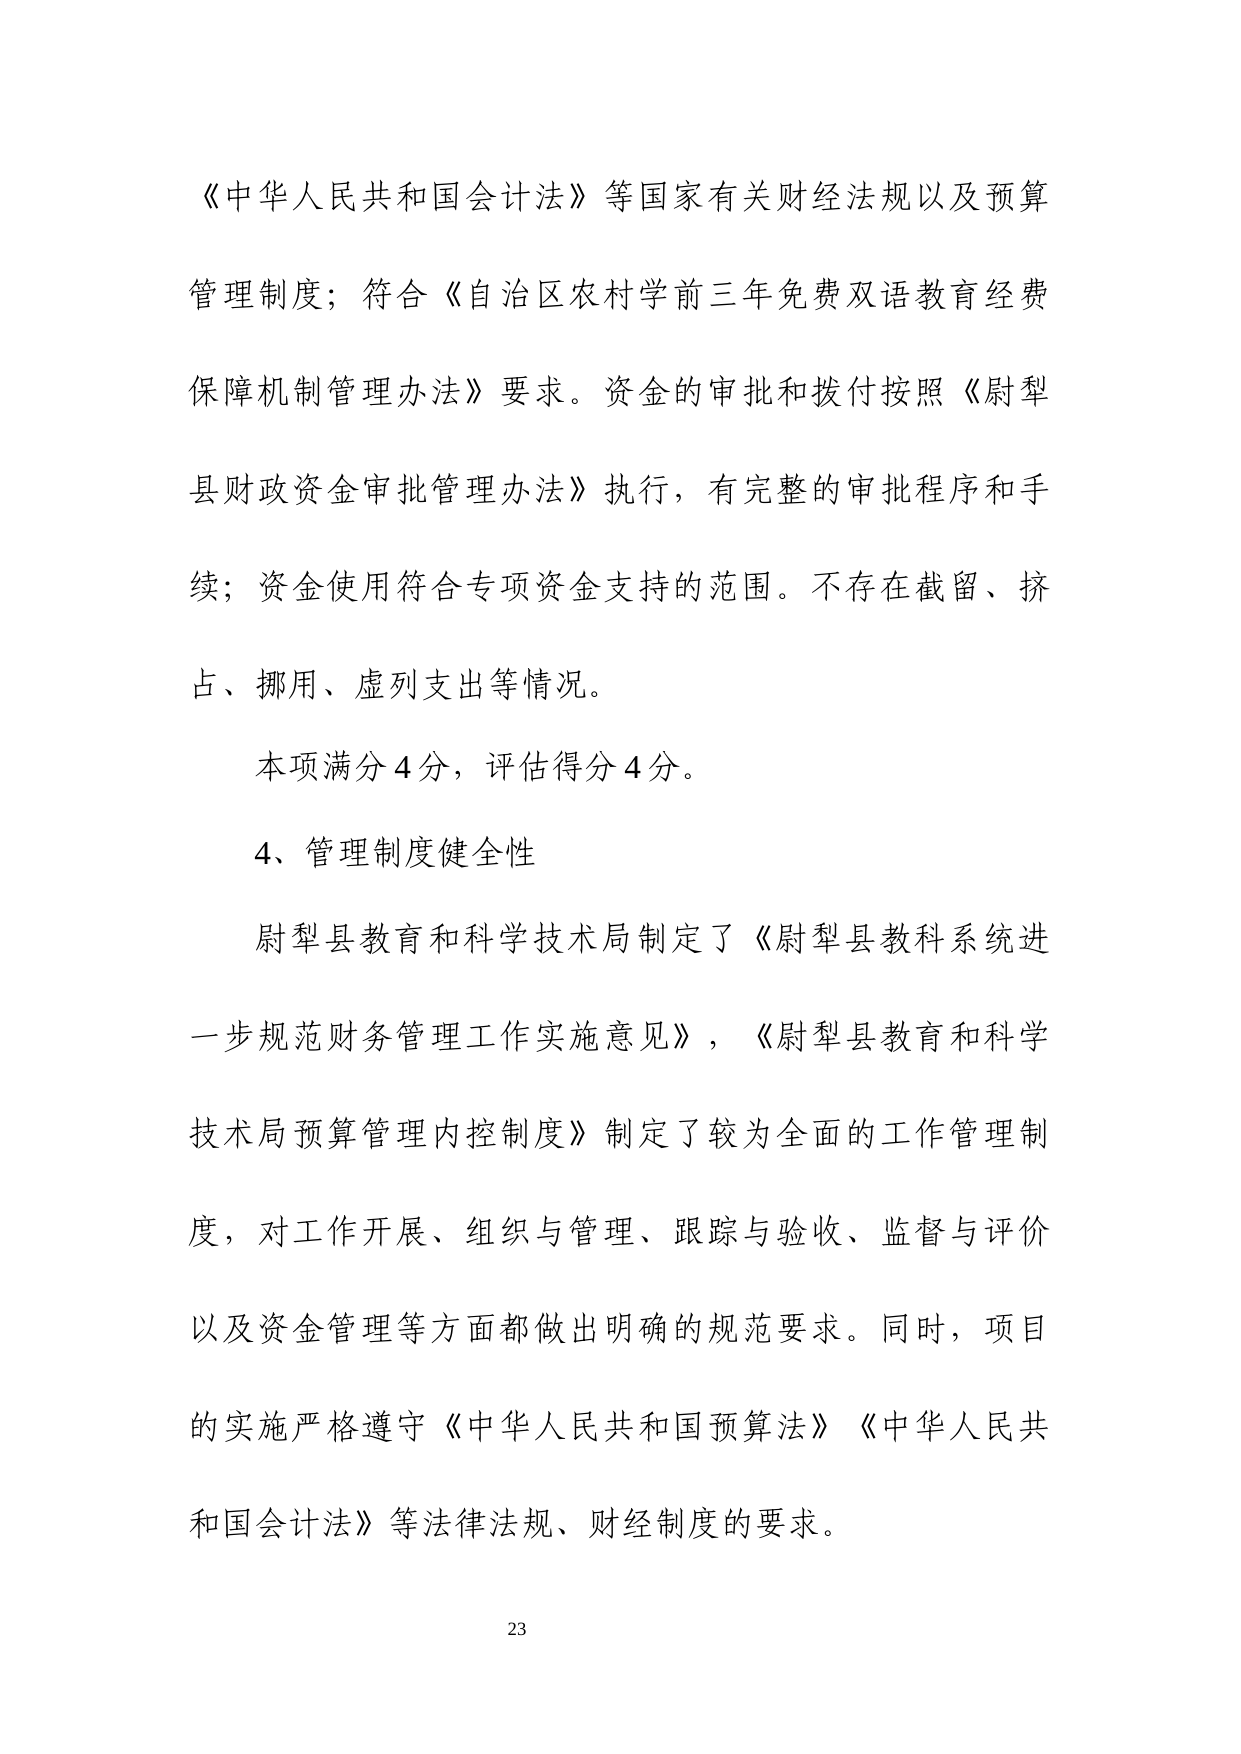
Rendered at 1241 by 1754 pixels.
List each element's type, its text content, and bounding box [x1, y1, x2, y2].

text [187, 162, 1053, 714]
text 本项满分4分，评估得分4分。 [187, 733, 1053, 798]
text 尉犁县教育和科学技术局制定了《尉犁县教科系统进一步规范财务管理工作实施意见》，《尉犁县教育和科学技术局预算管理内控制度》制定了较为全面的工作管理制度，对工作开展、组织与管理、跟踪与验收、监督与评价以及资金管理等方面都做出明确的规范要求。同时，项目的实施严格遵守《中华人民共和国预算法》《中华人民共和国会计法》等法律法规、财经制度的要求。 [187, 904, 1053, 1554]
text 4、管理制度健全性 [187, 819, 1053, 884]
